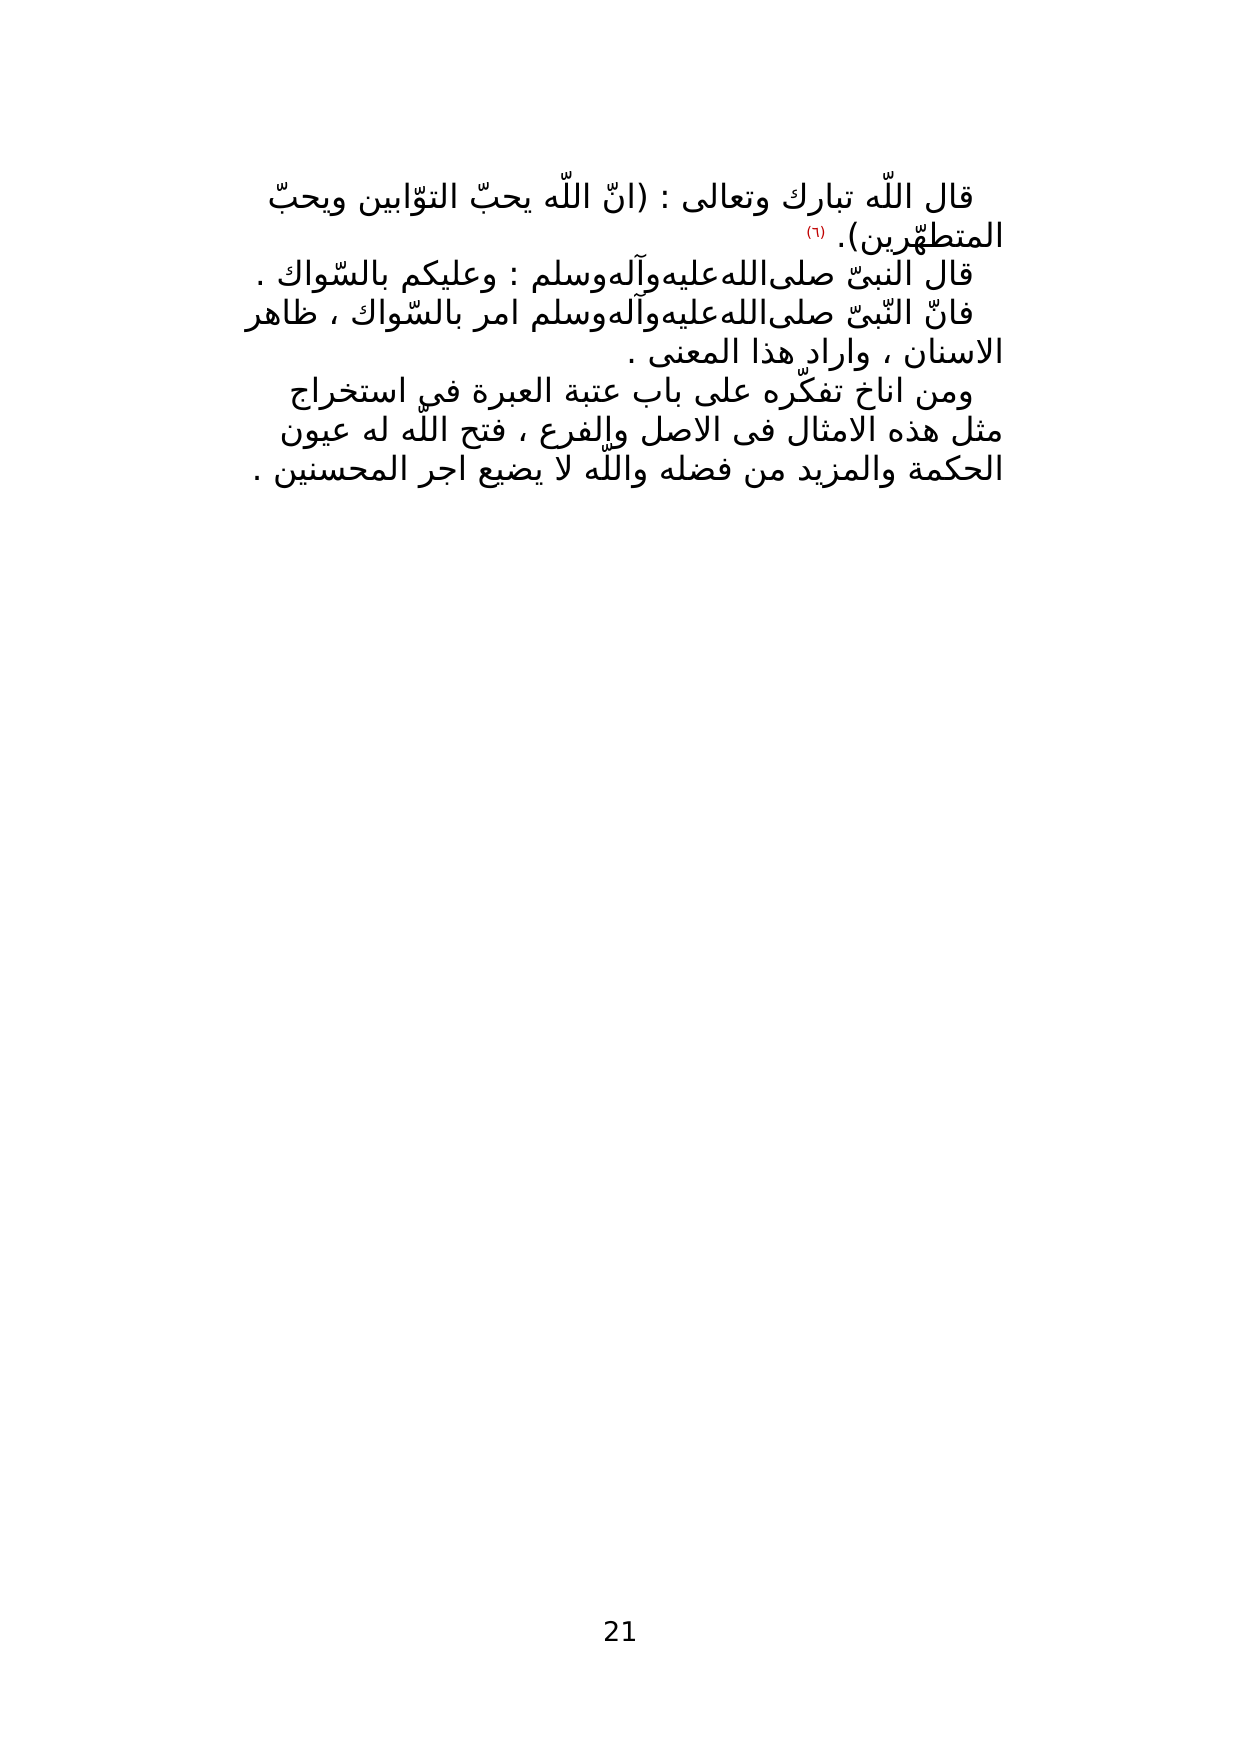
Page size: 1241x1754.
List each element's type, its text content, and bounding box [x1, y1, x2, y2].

text قال النبىّ صلى‌الله‌عليه‌وآله‌وسلم : وعليكم بالسّواك . [236, 255, 1004, 294]
text ومن اناخ تفكّره على باب عتبة العبرة فى استخراج مثل هذه الامثال فى الاصل والفرع ، فتح اللّه له عيون الحكمة والمزيد من فضله واللّه لا يضيع اجر المحسنين . [236, 371, 1004, 488]
text قال اللّه تبارك وتعالى : (انّ اللّه يحبّ التوّابين ويحبّ المتطهّرين). (٦) [236, 177, 1004, 255]
text فانّ النّبىّ صلى‌الله‌عليه‌وآله‌وسلم امر بالسّواك ، ظاهر الاسنان ، واراد هذا المعنى . [236, 294, 1004, 371]
